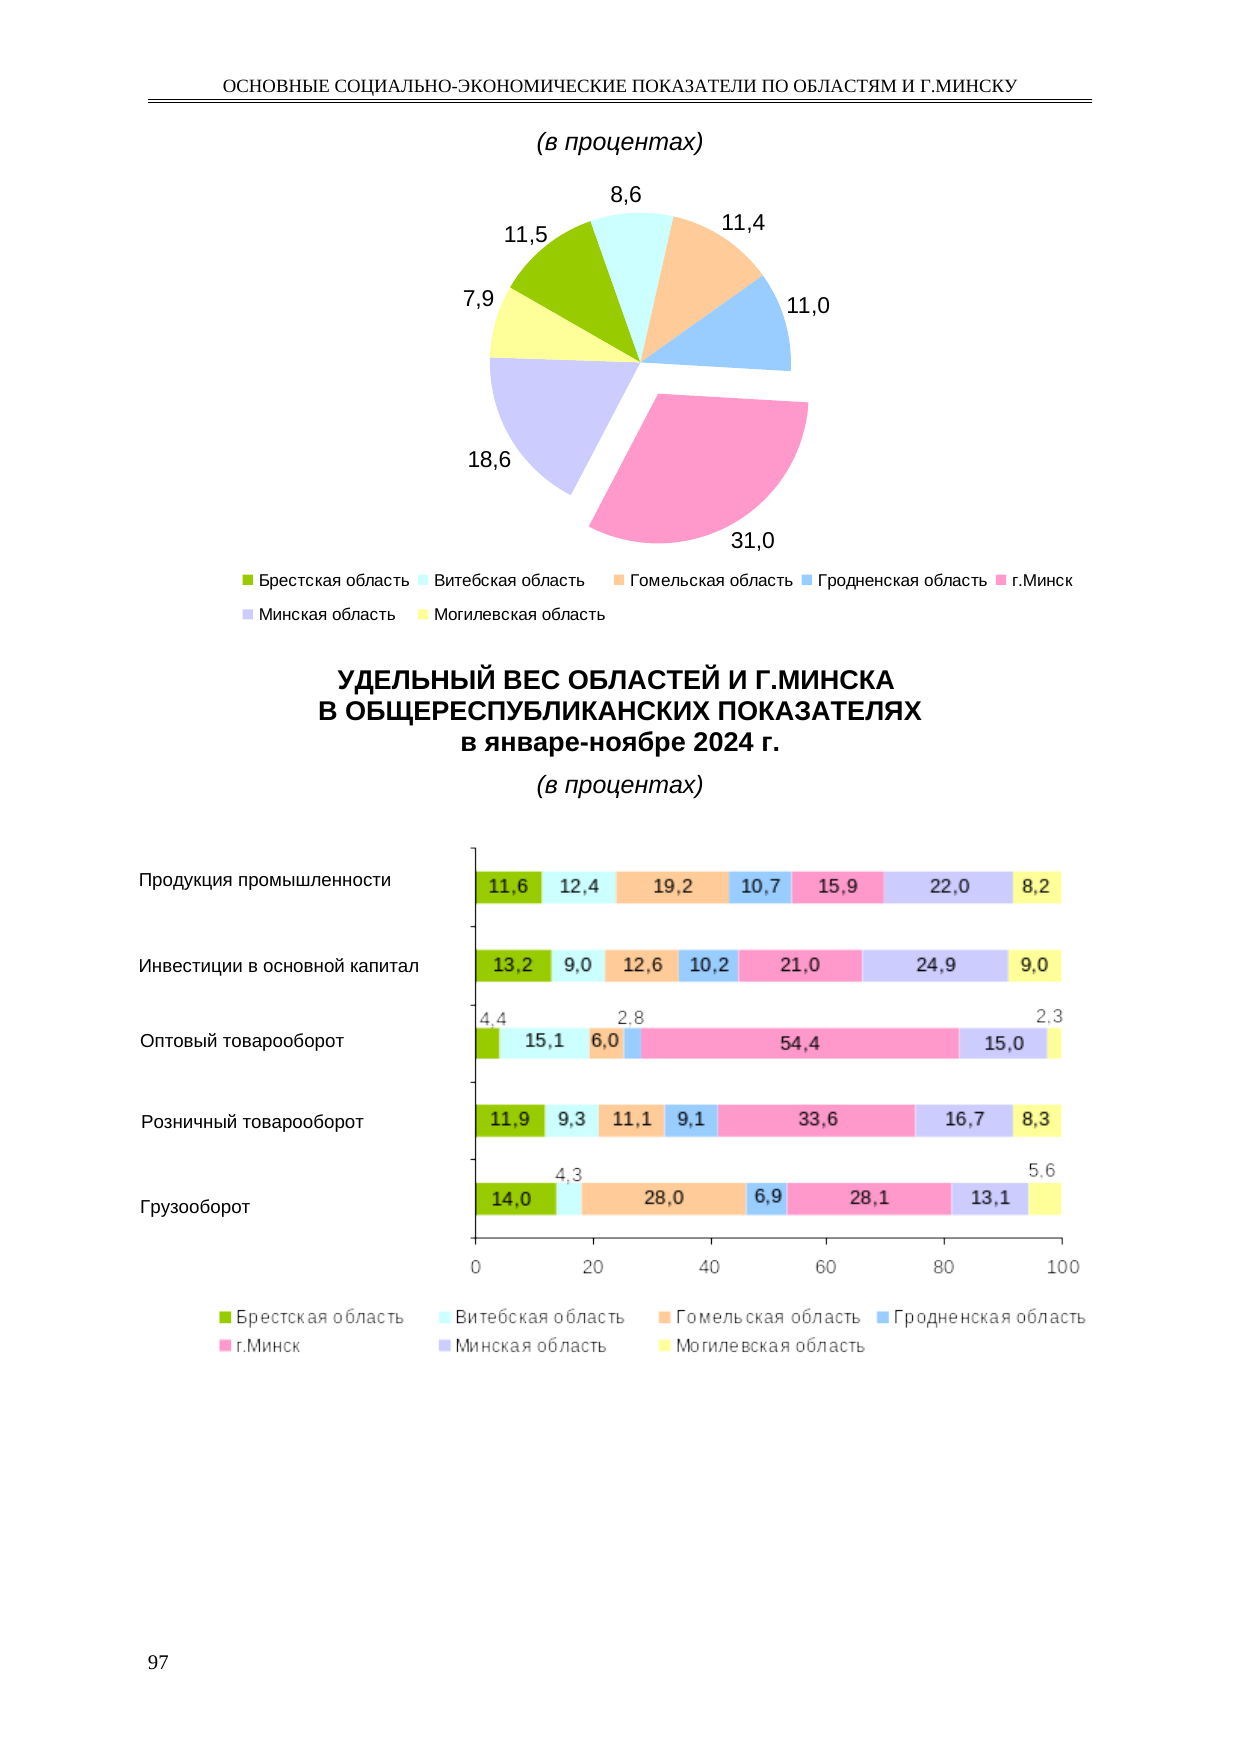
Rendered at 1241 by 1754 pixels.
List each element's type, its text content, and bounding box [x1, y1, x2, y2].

text УДЕЛЬНЫЙ ВЕС ОБЛАСТЕЙ И Г.МИНСКА В ОБЩЕРЕСПУБЛИКАНСКИХ ПОКАЗАТЕЛЯХ в январе-ноябре 2024 г. [148, 258, 1092, 758]
text (в процентах) [148, 770, 1092, 799]
text (в процентах) [148, 131, 1092, 156]
